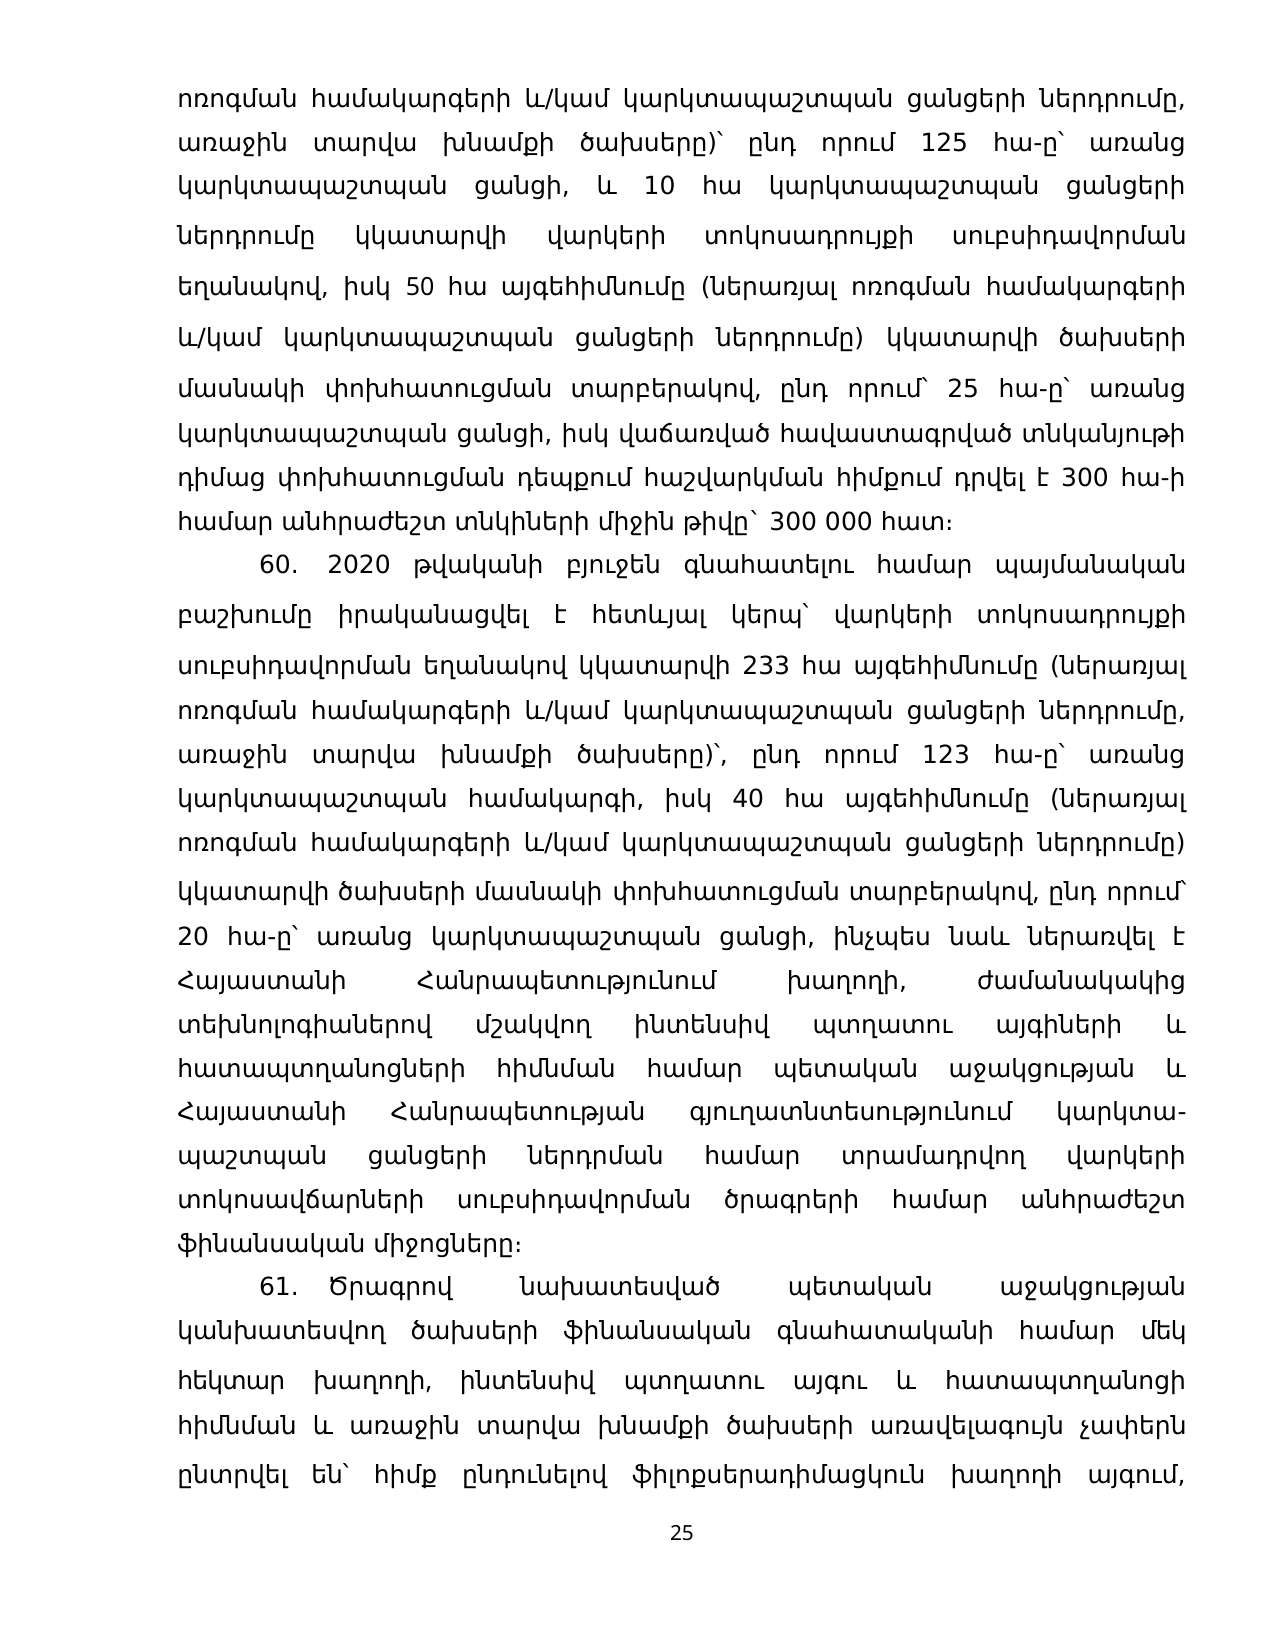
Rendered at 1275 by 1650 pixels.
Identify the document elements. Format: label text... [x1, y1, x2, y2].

list 2020 թվականի բյուջեն գնահատելու համար պայմանական բաշխումը իրականացվել է հետևյալ կերպ՝ վարկերի տոկոսադրույքի սուբսիդավորման եղանակով կկատարվի 233 հա այգեհիմնումը (ներառյալ ոռոգման համակարգերի և/կամ կարկտապաշտպան ցանցերի ներդրումը, առաջին տարվա խնամքի ծախսերը)՝, ընդ որում 123 հա-ը՝ առանց կարկտապաշտպան համակարգի, իսկ 40 հա այգեհիմնումը (ներառյալ ոռոգման համակարգերի և/կամ կարկտապաշտպան ցանցերի ներդրումը) կկատարվի ծախսերի մասնակի փոխհատուցման տարբերակով, ընդ որում՝ 20 հա-ը՝ առանց կարկտապաշտպան ցանցի, ինչպես նաև ներառվել է Հայաստանի Հանրապետությունում խաղողի, ժամանակակից տեխնոլոգիաներով մշակվող ինտենսիվ պտղատու այգիների և հատապտղանոցների հիմնման համար պետական աջակցության և Հայաստանի Հանրապետության գյուղատնտեսությունում կարկտապաշտպան ցանցերի ներդրման համար տրամադրվող վարկերի տոկոսավճարների սուբսիդավորման ծրագրերի համար անհրաժեշտ ֆինանսական միջոցները։ [177, 551, 1186, 1258]
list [177, 1272, 1186, 1491]
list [177, 84, 1186, 536]
